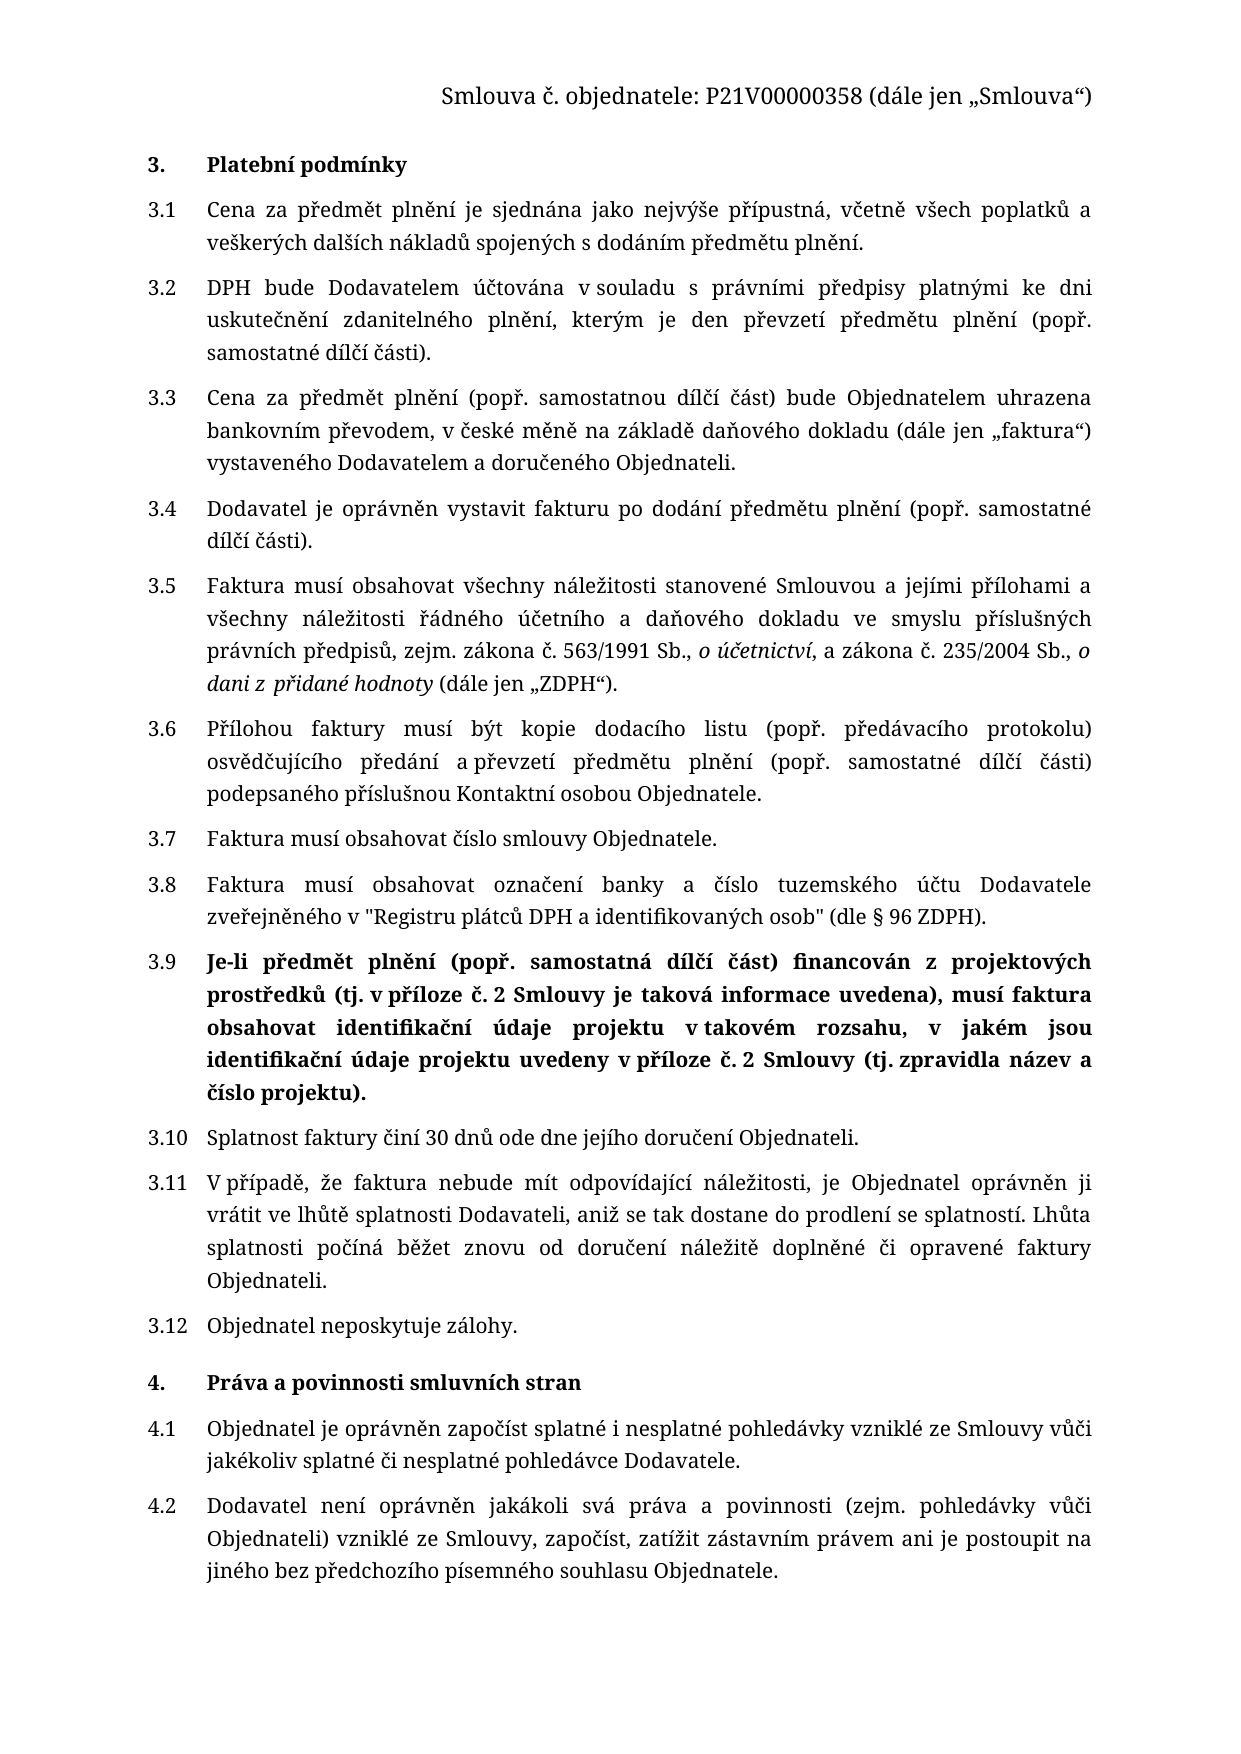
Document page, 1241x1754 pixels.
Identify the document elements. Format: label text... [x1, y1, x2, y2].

list Cena za předmět plnění je sjednána jako nejvýše přípustná, včetně všech poplatků a veškerých dalších nákladů spojených s dodáním předmětu plnění. [148, 195, 1093, 256]
list Cena za předmět plnění (popř. samostatnou dílčí část) bude Objednatelem uhrazena bankovním převodem, v české měně na základě daňového dokladu (dále jen „faktura“) vystaveného Dodavatelem a doručeného Objednateli. [148, 383, 1093, 477]
list Faktura musí obsahovat označení banky a číslo tuzemského účtu Dodavatele zveřejněného v "Registru plátců DPH a identifikovaných osob" (dle § 96 ZDPH). [148, 870, 1093, 931]
list Faktura musí obsahovat číslo smlouvy Objednatele. [148, 824, 1093, 853]
list Dodavatel není oprávněn jakákoli svá práva a povinnosti (zejm. pohledávky vůči Objednateli) vzniklé ze Smlouvy, započíst, zatížit zástavním právem ani je postoupit na jiného bez předchozího písemného souhlasu Objednatele. [148, 1491, 1093, 1585]
list Splatnost faktury činí 30 dnů ode dne jejího doručení Objednateli. [148, 1123, 1093, 1151]
list Objednatel je oprávněn započíst splatné i nesplatné pohledávky vzniklé ze Smlouvy vůči jakékoliv splatné či nesplatné pohledávce Dodavatele. [148, 1414, 1093, 1475]
list Objednatel neposkytuje zálohy. [148, 1311, 1093, 1339]
list Platební podmínky [148, 150, 1093, 179]
list Práva a povinnosti smluvních stran [148, 1368, 1093, 1397]
list Přílohou faktury musí být kopie dodacího listu (popř. předávacího protokolu) osvědčujícího předání a převzetí předmětu plnění (popř. samostatné dílčí části) podepsaného příslušnou Kontaktní osobou Objednatele. [148, 714, 1093, 808]
list Dodavatel je oprávněn vystavit fakturu po dodání předmětu plnění (popř. samostatné dílčí části). [148, 494, 1093, 555]
list DPH bude Dodavatelem účtována v souladu s právními předpisy platnými ke dni uskutečnění zdanitelného plnění, kterým je den převzetí předmětu plnění (popř. samostatné dílčí části). [148, 273, 1093, 367]
list Je-li předmět plnění (popř. samostatná dílčí část) financován z projektových prostředků (tj. v příloze č. 2 Smlouvy je taková informace uvedena), musí faktura obsahovat identifikační údaje projektu v takovém rozsahu, v jakém jsou identifikační údaje projektu uvedeny v příloze č. 2 Smlouvy (tj. zpravidla název a číslo projektu). [148, 947, 1093, 1106]
list V případě, že faktura nebude mít odpovídající náležitosti, je Objednatel oprávněn ji vrátit ve lhůtě splatnosti Dodavateli, aniž se tak dostane do prodlení se splatností. Lhůta splatnosti počíná běžet znovu od doručení náležitě doplněné či opravené faktury Objednateli. [148, 1168, 1093, 1294]
list Faktura musí obsahovat všechny náležitosti stanovené Smlouvou a jejími přílohami a všechny náležitosti řádného účetního a daňového dokladu ve smyslu příslušných právních předpisů, zejm. zákona č. 563/1991 Sb., o účetnictví, a zákona č. 235/2004 Sb., o dani z přidané hodnoty (dále jen „ZDPH“). [148, 571, 1093, 698]
